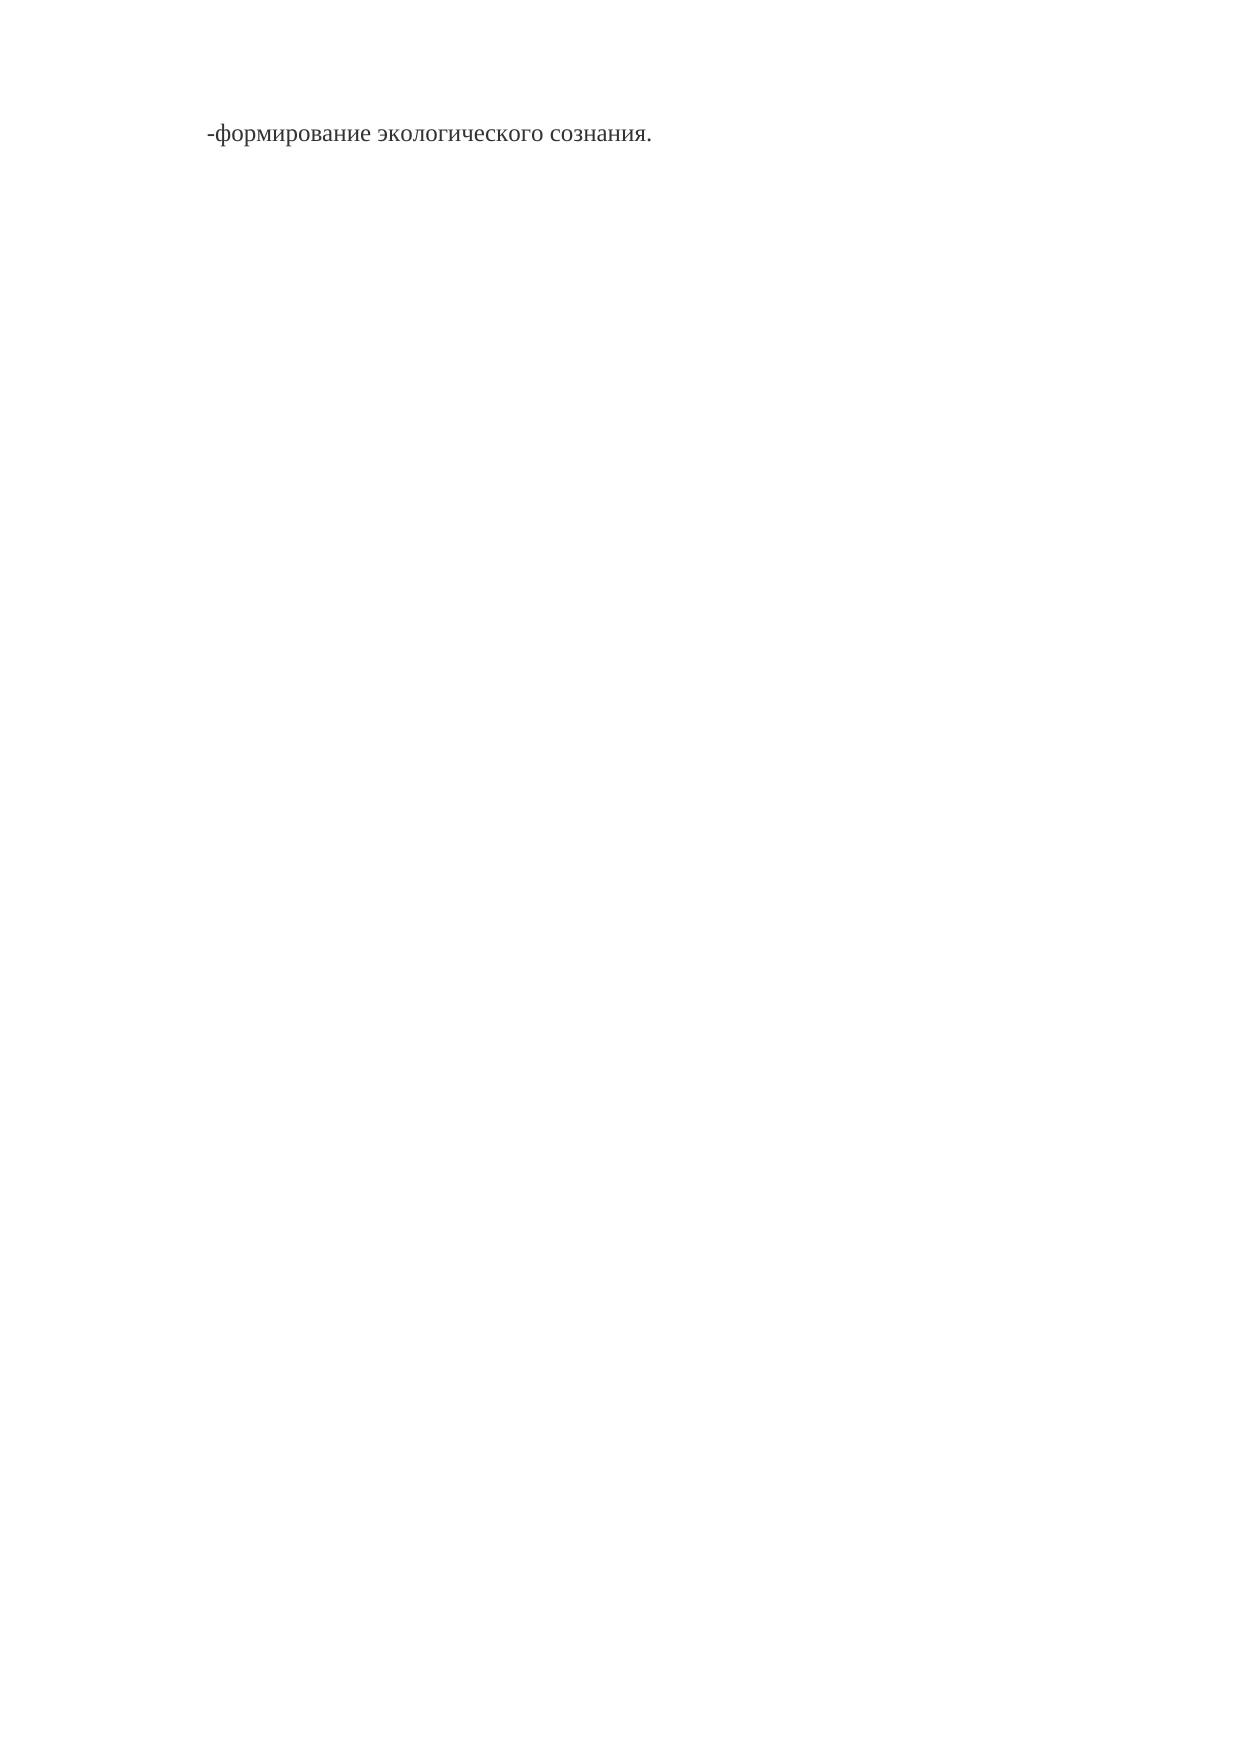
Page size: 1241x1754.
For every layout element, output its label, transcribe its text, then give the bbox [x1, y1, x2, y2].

text -формирование экологического сознания. [207, 118, 1152, 147]
